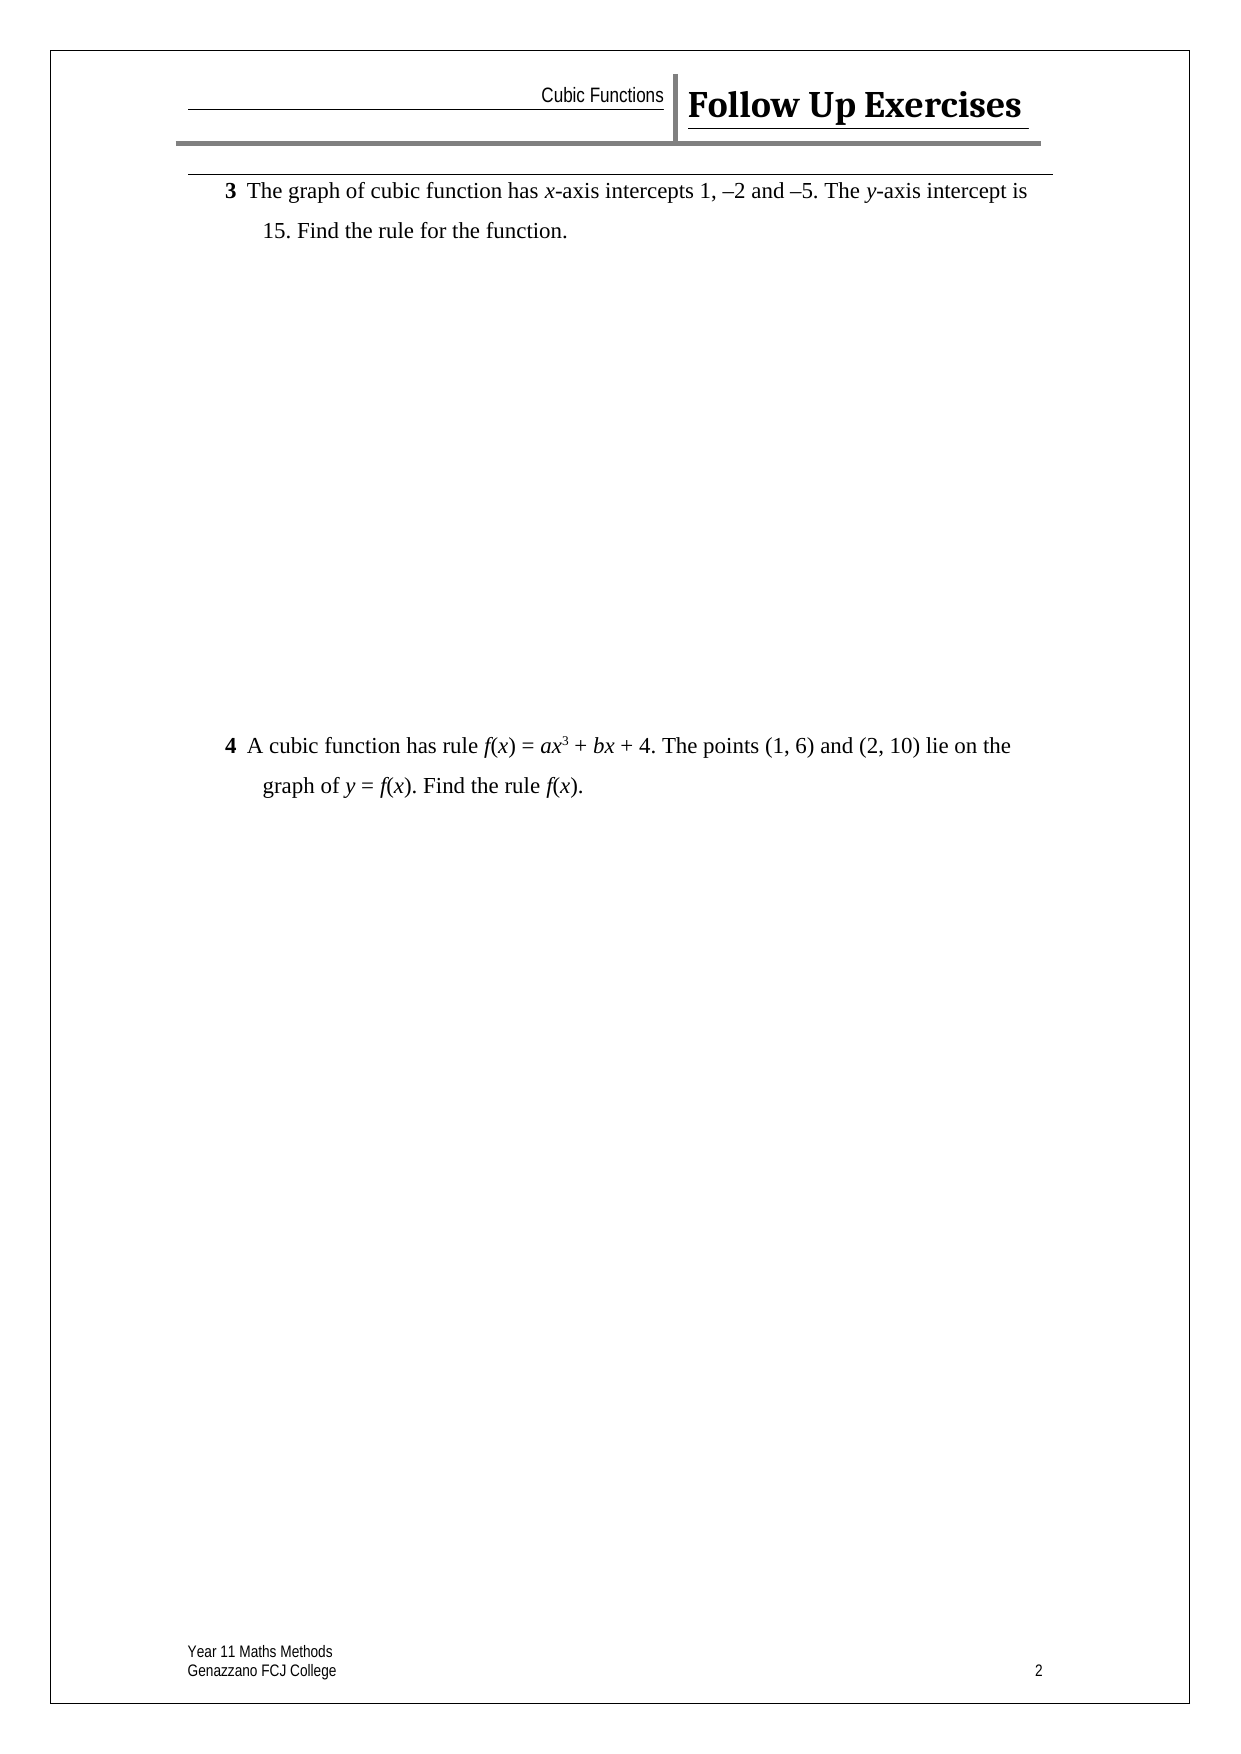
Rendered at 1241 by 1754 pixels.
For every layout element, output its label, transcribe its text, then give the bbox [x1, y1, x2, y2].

list The graph of cubic function has x-axis intercepts 1, –2 and –5. The y-axis intercept is 15. Find the rule for the function. [225, 177, 1053, 243]
list A cubic function has rule f(x) = ax3 + bx + 4. The points (1, 6) and (2, 10) lie on the graph of y = f(x). Find the rule f(x). [225, 732, 1053, 798]
